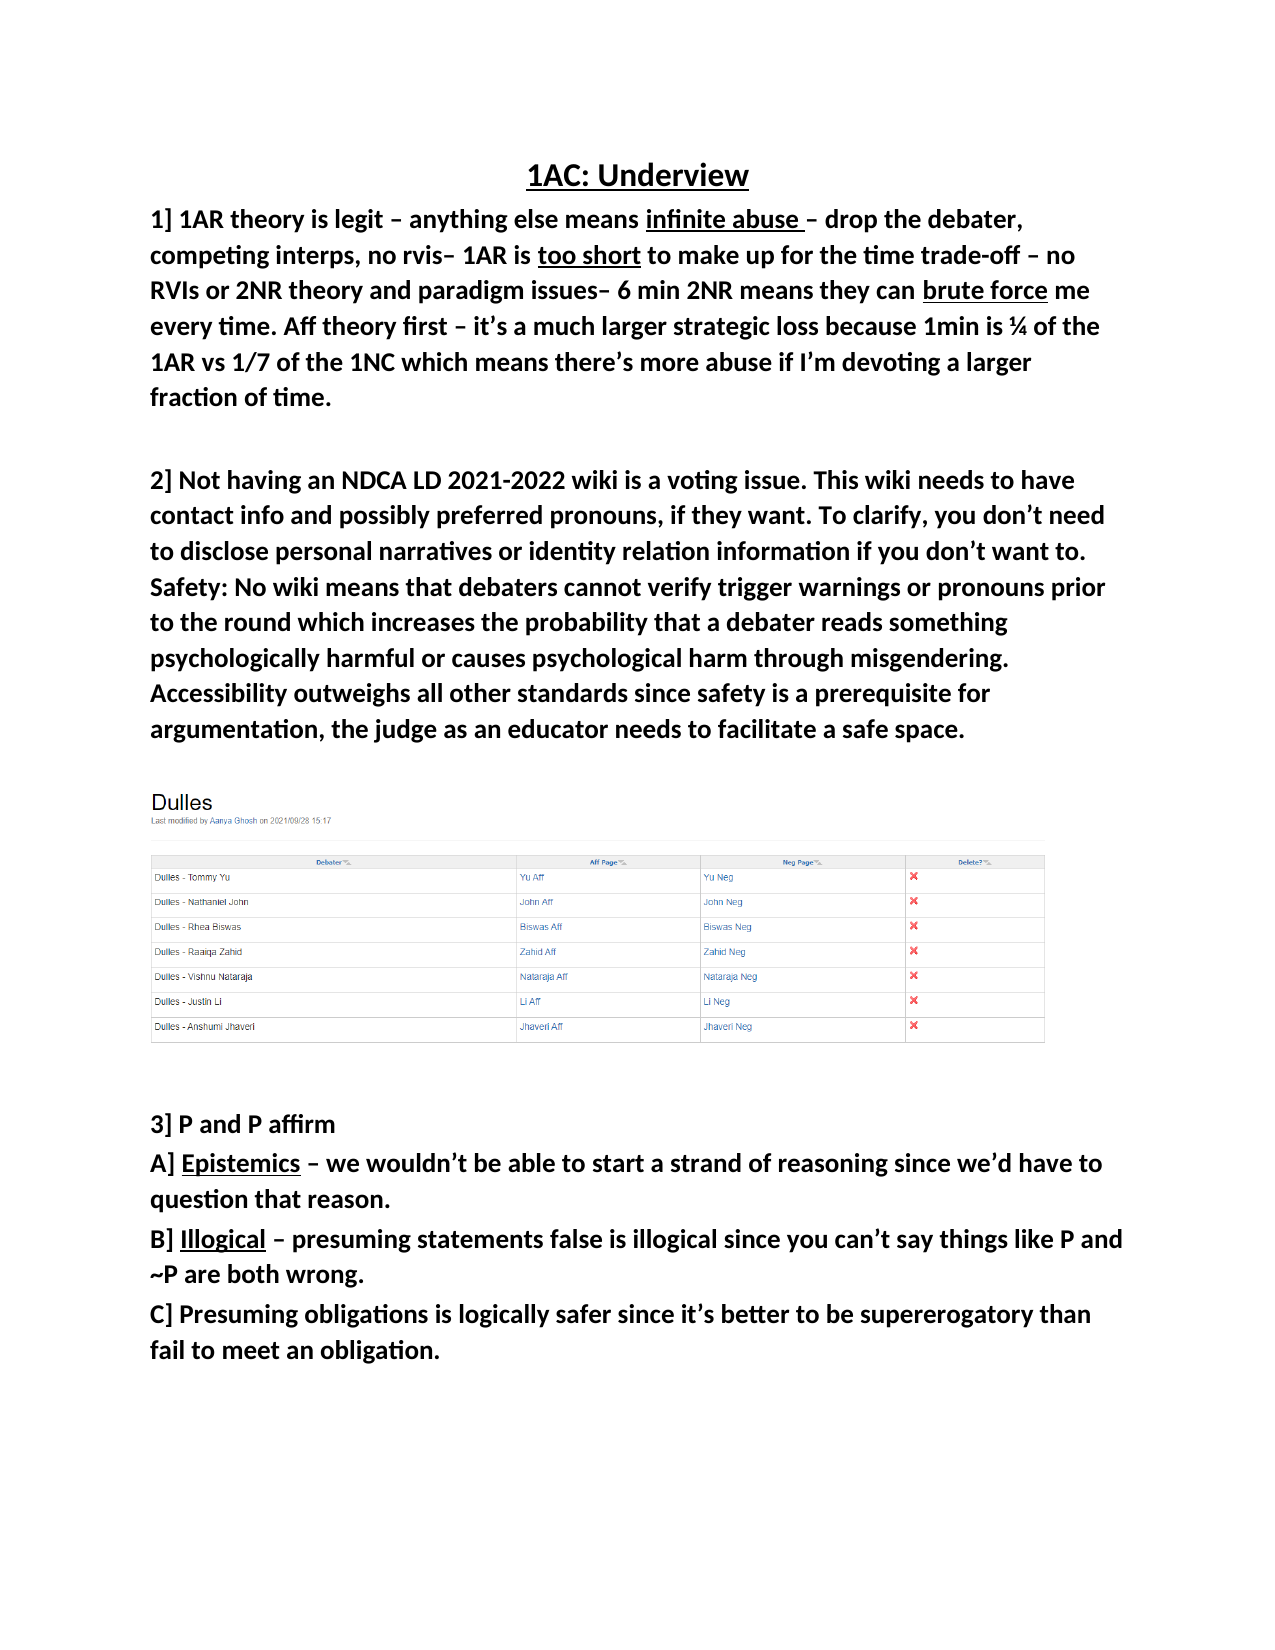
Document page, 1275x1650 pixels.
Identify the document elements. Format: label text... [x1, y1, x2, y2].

subtitle A] Epistemics – we wouldn’t be able to start a strand of reasoning since we’d have to question that reason. [150, 1147, 1125, 1215]
subtitle 1AC: Underview [150, 154, 1125, 195]
subtitle 3] P and P affirm [150, 1107, 1125, 1140]
picture [150, 787, 1045, 1049]
subtitle C] Presuming obligations is logically safer since it’s better to be supererogatory than fail to meet an obligation. [150, 1297, 1125, 1366]
subtitle 1] 1AR theory is legit – anything else means infinite abuse – drop the debater, competing interps, no rvis– 1AR is too short to make up for the time trade-off – no RVIs or 2NR theory and paradigm issues– 6 min 2NR means they can brute force me every time. Aff theory first – it’s a much larger strategic loss because 1min is ¼ of the 1AR vs 1/7 of the 1NC which means there’s more abuse if I’m devoting a larger fraction of time. [150, 202, 1125, 413]
subtitle B] Illogical – presuming statements false is illogical since you can’t say things like P and ~P are both wrong. [150, 1222, 1125, 1291]
subtitle 2] Not having an NDCA LD 2021-2022 wiki is a voting issue. This wiki needs to have contact info and possibly preferred pronouns, if they want. To clarify, you don’t need to disclose personal narratives or identity relation information if you don’t want to. Safety: No wiki means that debaters cannot verify trigger warnings or pronouns prior to the round which increases the probability that a debater reads something psychologically harmful or causes psychological harm through misgendering. Accessibility outweighs all other standards since safety is a prerequisite for argumentation, the judge as an educator needs to facilitate a safe space. [150, 463, 1125, 745]
